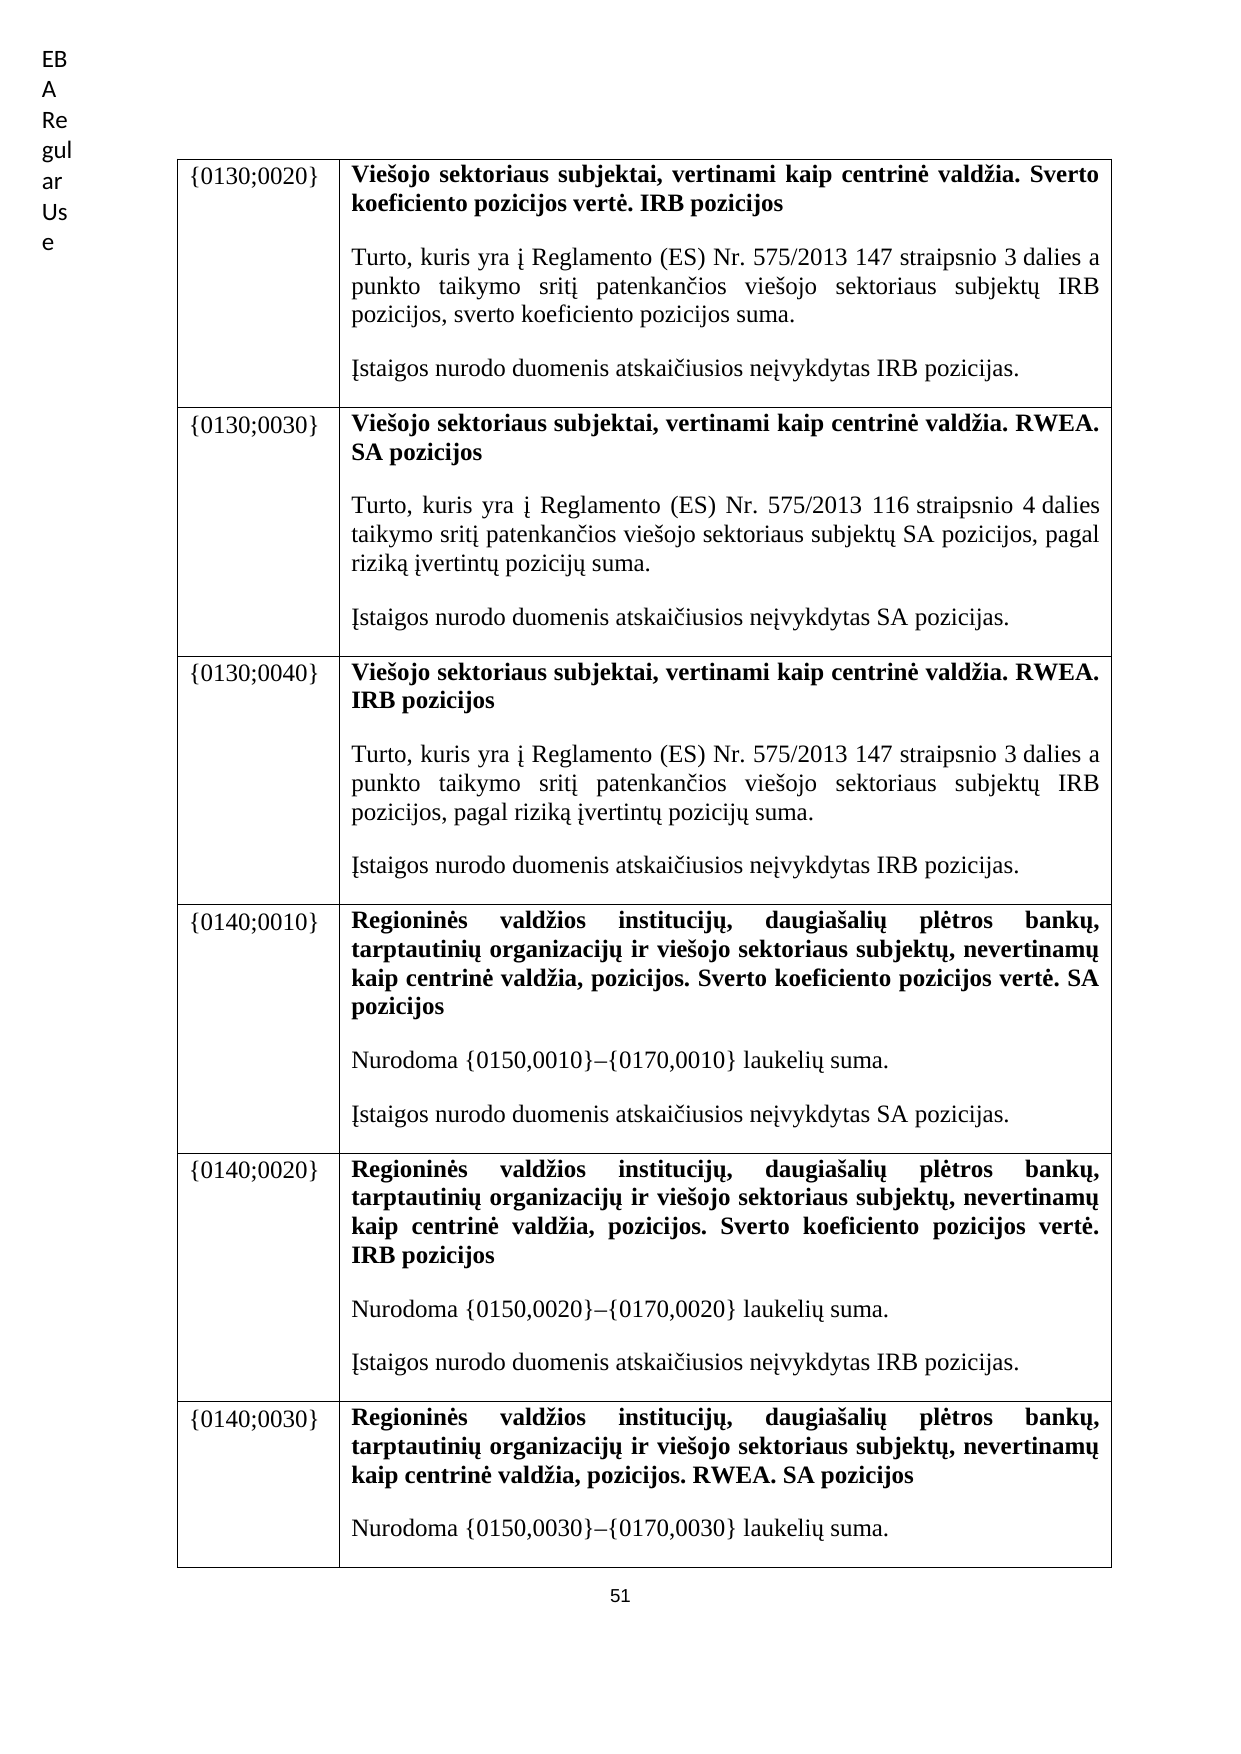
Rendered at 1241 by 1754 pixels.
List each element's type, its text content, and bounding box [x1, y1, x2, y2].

table_cell Viešojo sektoriaus subjektai, vertinami kaip centrinė valdžia. RWEA. SA pozicijos Turto, kuris yra į Reglamento (ES) Nr. 575/2013 116 straipsnio 4 dalies taikymo sritį patenkančios viešojo sektoriaus subjektų SA pozicijos, pagal riziką įvertintų pozicijų suma. Įstaigos nurodo duomenis atskaičiusios neįvykdytas SA pozicijas. [340, 408, 1111, 656]
table_cell {0140;0010} [178, 905, 339, 1153]
table_cell Viešojo sektoriaus subjektai, vertinami kaip centrinė valdžia. RWEA. IRB pozicijos Turto, kuris yra į Reglamento (ES) Nr. 575/2013 147 straipsnio 3 dalies a punkto taikymo sritį patenkančios viešojo sektoriaus subjektų IRB pozicijos, pagal riziką įvertintų pozicijų suma. Įstaigos nurodo duomenis atskaičiusios neįvykdytas IRB pozicijas. [340, 657, 1111, 904]
table_cell {0130;0030} [178, 408, 339, 656]
table_cell Regioninės valdžios institucijų, daugiašalių plėtros bankų, tarptautinių organizacijų ir viešojo sektoriaus subjektų, nevertinamų kaip centrinė valdžia, pozicijos. Sverto koeficiento pozicijos vertė. SA pozicijos Nurodoma {0150,0010}–{0170,0010} laukelių suma. Įstaigos nurodo duomenis atskaičiusios neįvykdytas SA pozicijas. [340, 905, 1111, 1153]
table_cell {0130;0020} [178, 160, 339, 407]
table_cell {0130;0040} [178, 657, 339, 904]
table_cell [340, 1402, 1111, 1567]
table_cell {0140;0020} [178, 1154, 339, 1401]
table_cell Regioninės valdžios institucijų, daugiašalių plėtros bankų, tarptautinių organizacijų ir viešojo sektoriaus subjektų, nevertinamų kaip centrinė valdžia, pozicijos. Sverto koeficiento pozicijos vertė. IRB pozicijos Nurodoma {0150,0020}–{0170,0020} laukelių suma. Įstaigos nurodo duomenis atskaičiusios neįvykdytas IRB pozicijas. [340, 1154, 1111, 1401]
table_cell {0140;0030} [178, 1402, 339, 1567]
table_cell Viešojo sektoriaus subjektai, vertinami kaip centrinė valdžia. Sverto koeficiento pozicijos vertė. IRB pozicijos Turto, kuris yra į Reglamento (ES) Nr. 575/2013 147 straipsnio 3 dalies a punkto taikymo sritį patenkančios viešojo sektoriaus subjektų IRB pozicijos, sverto koeficiento pozicijos suma. Įstaigos nurodo duomenis atskaičiusios neįvykdytas IRB pozicijas. [340, 160, 1111, 407]
